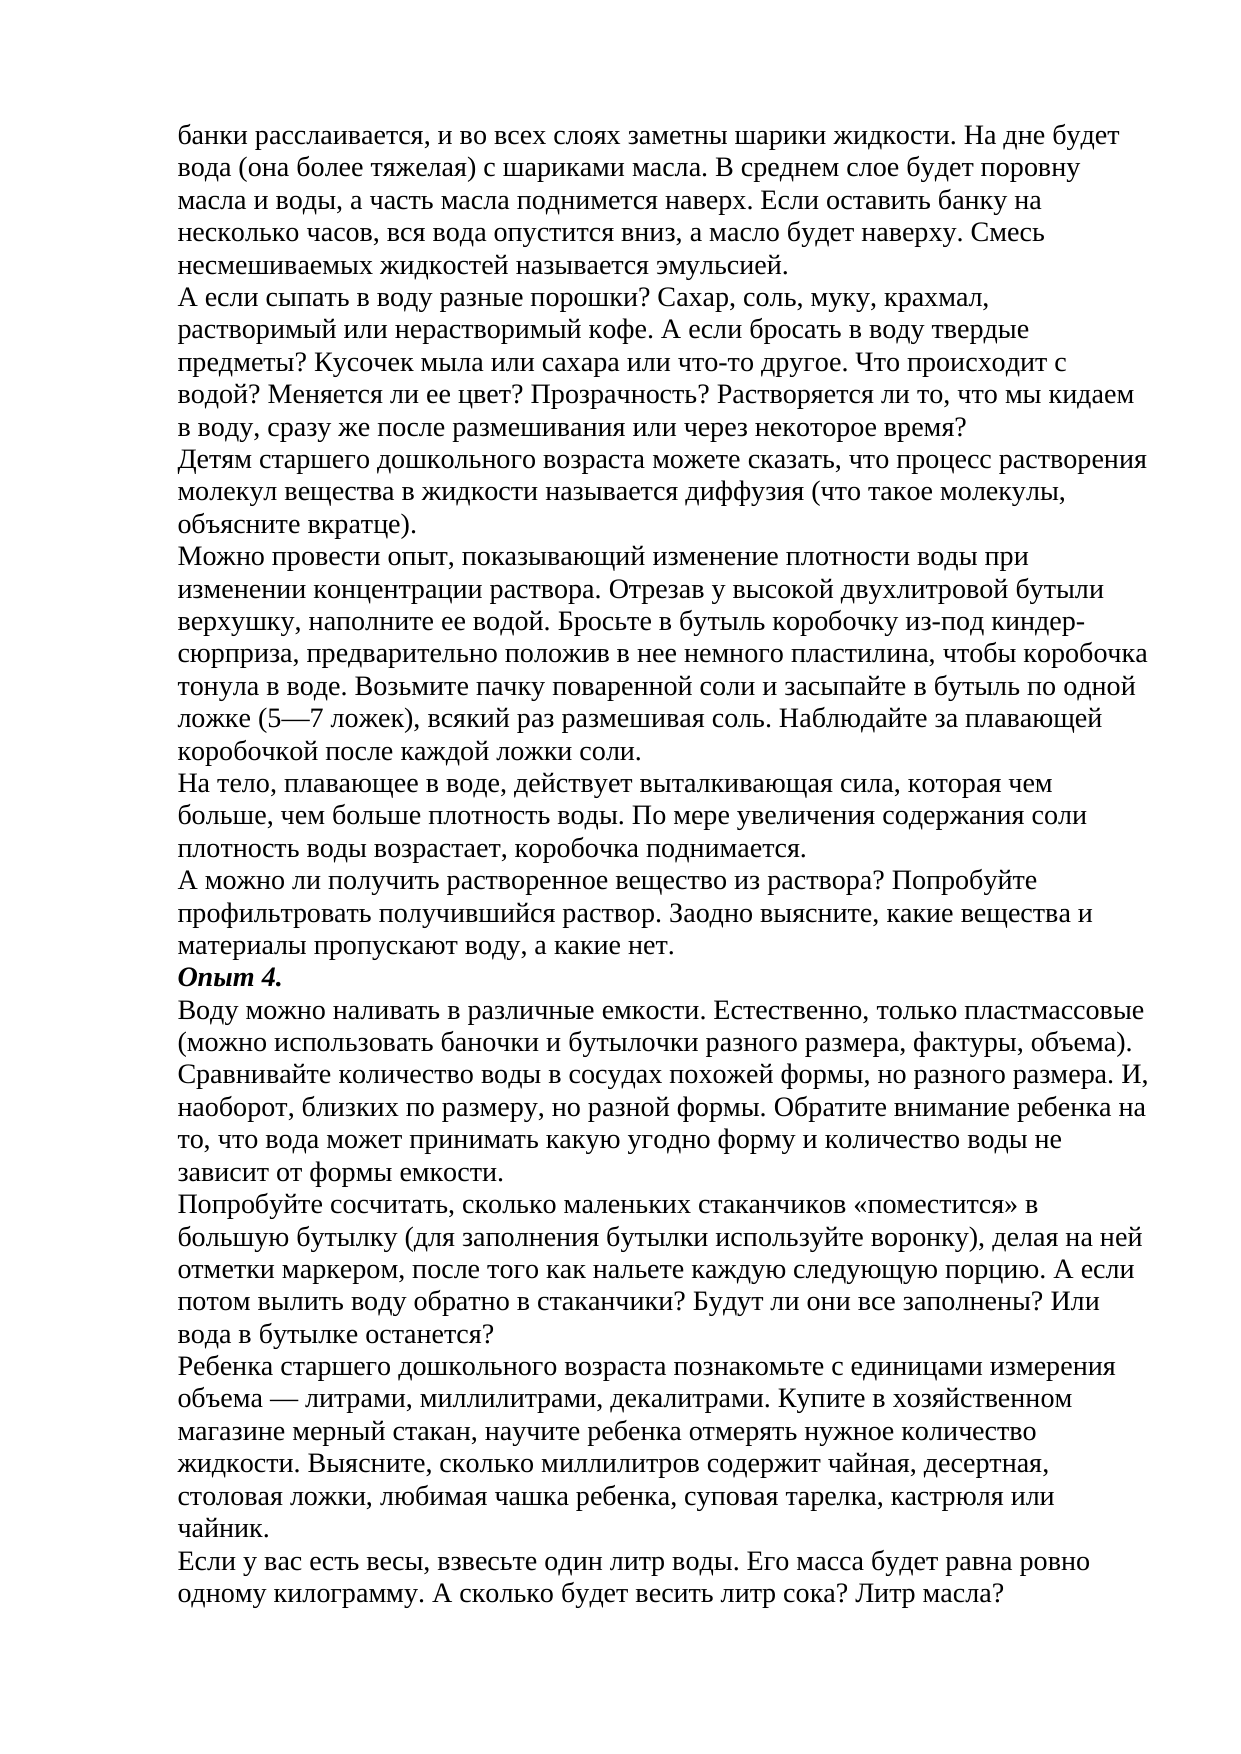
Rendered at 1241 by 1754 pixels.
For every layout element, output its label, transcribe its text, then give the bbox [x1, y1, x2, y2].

text Воду можно наливать в различные емкости. Естественно, только пластмассовые (можно использовать баночки и бутылочки разного размера, фактуры, объема). Сравнивайте количество воды в сосудах похожей формы, но разного размера. И, наоборот, близких по размеру, но разной формы. Обратите внимание ребенка на то, что вода может принимать какую угодно форму и количество воды не зависит от формы емкости. [177, 993, 1152, 1187]
text На тело, плавающее в воде, действует выталкивающая сила, которая чем больше, чем больше плотность воды. По мере увеличения содержания соли плотность воды возрастает, коробочка поднимается. [177, 766, 1152, 863]
text Ребенка старшего дошкольного возраста познакомьте с единицами измерения объема — литрами, миллилитрами, декалитрами. Купите в хозяйственном магазине мерный стакан, научите ребенка отмерять нужное количество жидкости. Выясните, сколько миллилитров содержит чайная, десертная, столовая ложки, любимая чашка ребенка, суповая тарелка, кастрюля или чайник. [177, 1349, 1152, 1543]
text А если сыпать в воду разные порошки? Сахар, соль, муку, крахмал, растворимый или нерастворимый кофе. А если бросать в воду твердые предметы? Кусочек мыла или сахара или что-то другое. Что происходит с водой? Меняется ли ее цвет? Прозрачность? Растворяется ли то, что мы кидаем в воду, сразу же после размешивания или через некоторое время? [177, 280, 1152, 442]
text Опыт 4. [177, 960, 1152, 993]
text А можно ли получить растворенное вещество из раствора? Попробуйте профильтровать получившийся раствор. Заодно выясните, какие вещества и материалы пропускают воду, а какие нет. [177, 863, 1152, 960]
text Если у вас есть весы, взвесьте один литр воды. Его масса будет равна ровно одному килограмму. А сколько будет весить литр сока? Литр масла? [177, 1543, 1152, 1608]
text Попробуйте сосчитать, сколько маленьких стаканчиков «поместится» в большую бутылку (для заполнения бутылки используйте воронку), делая на ней отметки маркером, после того как нальете каждую следующую порцию. А если потом вылить воду обратно в стаканчики? Будут ли они все заполнены? Или вода в бутылке останется? [177, 1187, 1152, 1349]
text Детям старшего дошкольного возраста можете сказать, что процесс растворения молекул вещества в жидкости называется диффузия (что такое молекулы, объясните вкратце). [177, 442, 1152, 539]
text Можно провести опыт, показывающий изменение плотности воды при изменении концентрации раствора. Отрезав у высокой двухлитровой бутыли верхушку, наполните ее водой. Бросьте в бутыль коробочку из-под киндер- сюрприза, предварительно положив в нее немного пластилина, чтобы коробочка тонула в воде. Возьмите пачку поваренной соли и засыпайте в бутыль по одной ложке (5—7 ложек), всякий раз размешивая соль. Наблюдайте за плавающей коробочкой после каждой ложки соли. [177, 539, 1152, 766]
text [177, 118, 1152, 280]
